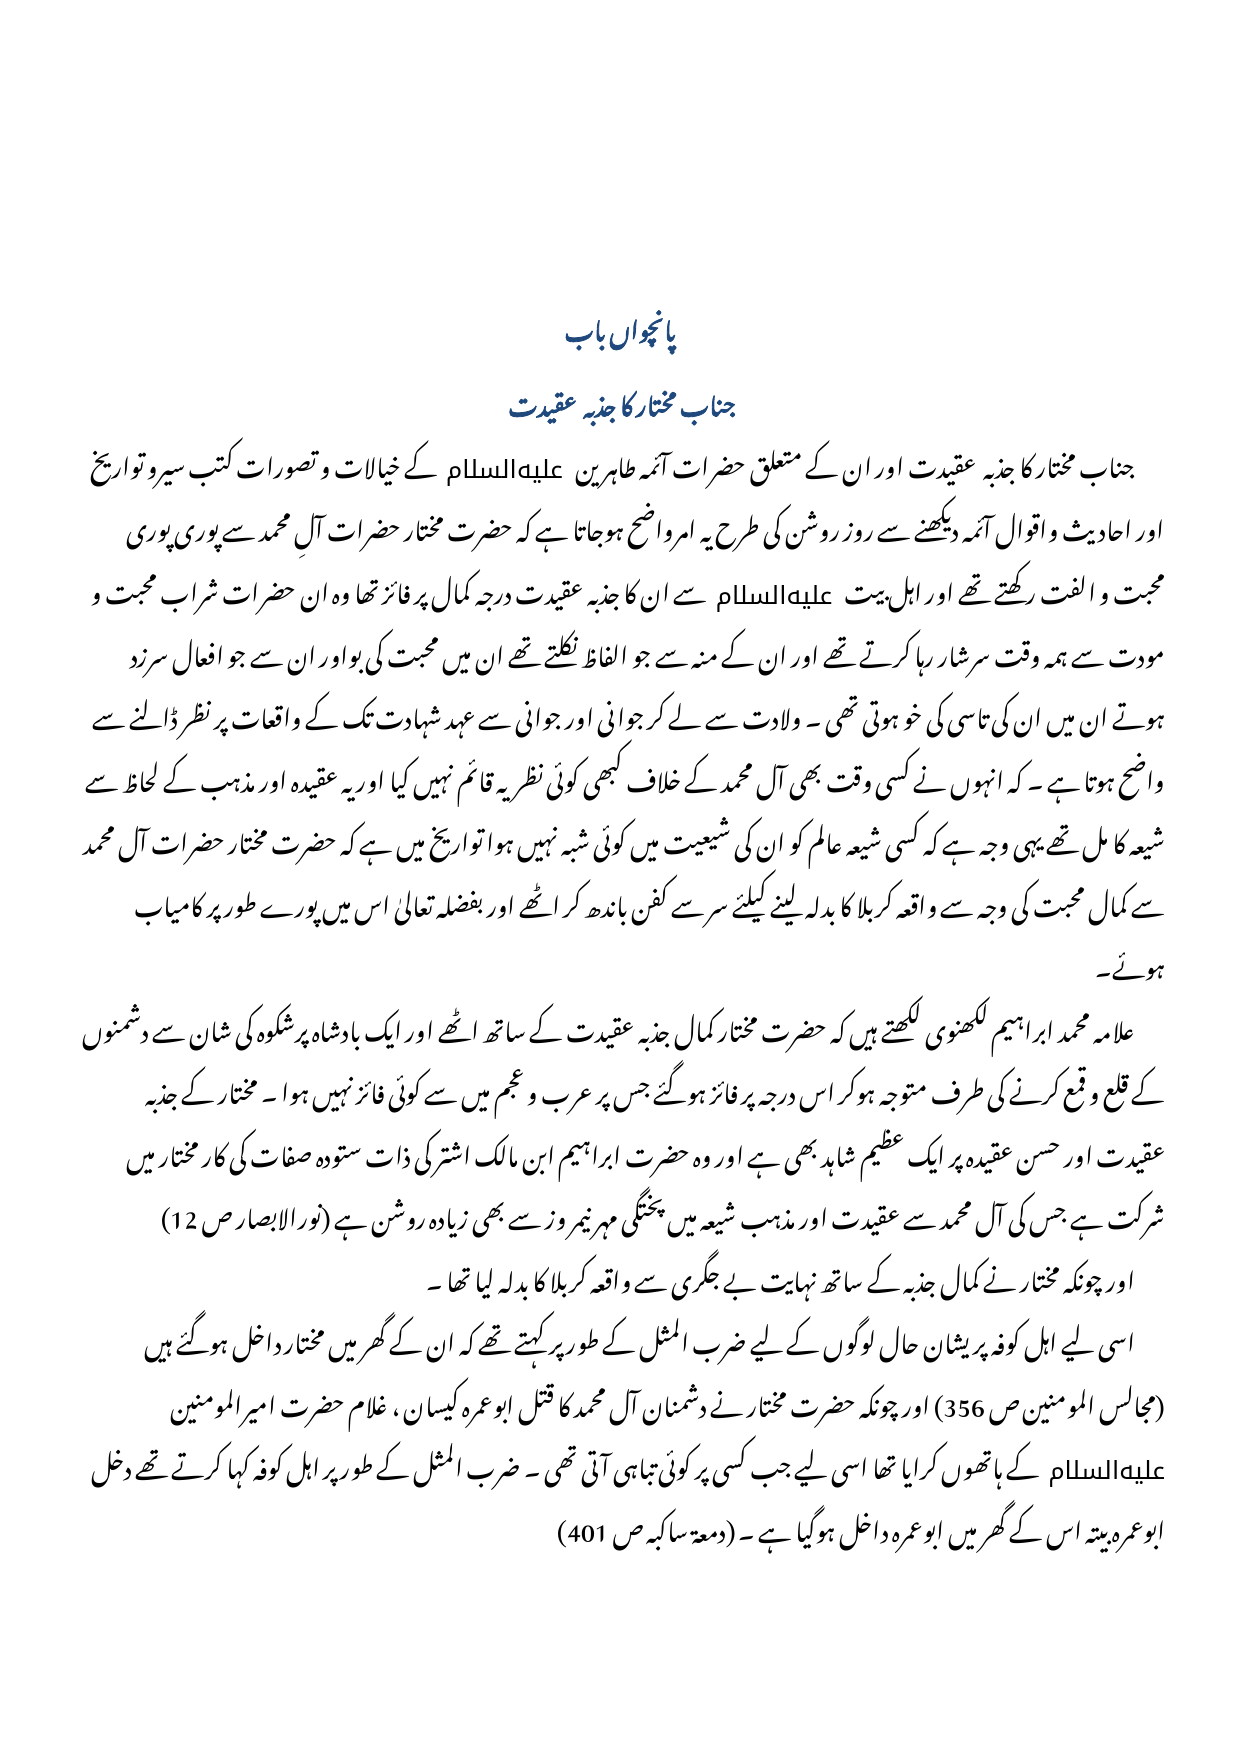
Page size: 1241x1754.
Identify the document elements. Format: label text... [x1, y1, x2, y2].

text جناب مختار کا جذبہ عقیدت اور ان کے متعلق حضرات آئمہ طاہرین عليه‌السلام کے خیالات و تصورات کتب سیرو تواریخ اور احادیث واقوال آئمہ دیکھنے سے روز روشن کی طرح یہ امرواضح ہوجاتا ہے کہ حضرت مختار حضرات آلِ محمد سے پوری پوری محبت و الفت رکھتے تھے اور اہل بیت عليه‌السلام سے ان کا جذبہ عقیدت درجہ کمال پر فائز تھا وہ ان حضرات شراب محبت و مودت سے ہمہ وقت سرشار رہا کرتے تھے اور ان کے منہ سے جو الفاظ نکلتے تھے ان میں محبت کی بواور ان سے جو افعال سرزد ہوتے ان میں ان کی تاسی کی خو ہوتی تھی ۔ ولادت سے لے کر جوانی اور جوانی سے عہد شہادت تک کے واقعات پر نظر ڈالنے سے واضح ہوتا ہے ۔ کہ انہوں نے کسی وقت بھی آل محمد کے خلاف کبھی کوئی نظریہ قائم نہیں کیا اور یہ عقیدہ اور مذہب کے لحاظ سے شیعہ کا مل تھے یہی وجہ ہے کہ کسی شیعہ عالم کو ان کی شیعیت میں کوئی شبہ نہیں ہوا تواریخ میں ہے کہ حضرت مختار حضرات آل محمد سے کمال محبت کی وجہ سے واقعہ کربلا کا بدلہ لینے کیلئے سر سے کفن باندھ کر اٹھے اور بفضلہ تعالیٰ اس میں پورے طور پر کامیاب ہوئے۔ [75, 431, 1165, 994]
subtitle پانچواں باب [75, 294, 1165, 356]
text اور چونکہ مختار نے کمال جذبہ کے ساتھ نہایت بے جگری سے واقعہ کربلا کا بدلہ لیا تھا ۔ [75, 1244, 1165, 1307]
subtitle جناب مختار کا جذبہ عقیدت [75, 369, 1165, 431]
text اسی لیے اہل کوفہ پریشان حال لوگوں کے لیے ضرب المثل کے طور پر کہتے تھے کہ ان کے گھر میں مختار داخل ہوگئے ہیں (مجالس المومنین ص 356) اور چونکہ حضرت مختار نے دشمنان آل محمد کا قتل ابوعمرہ کیسان ، غلام حضرت امیرالمومنین عليه‌السلام کے ہاتھوں کرایا تھا اسی لیے جب کسی پر کوئی تباہی آتی تھی ۔ ضرب المثل کے طور پر اہل کوفہ کہا کرتے تھے دخل ابوعمرہ بیتہ اس کے گھر میں ابوعمرہ داخل ہوگیا ہے ۔ (دمعۃ ساکبہ ص 401) [75, 1307, 1165, 1557]
text علامہ محمد ابراہیم لکھنوی لکھتے ہیں کہ حضرت مختار کمال جذبہ عقیدت کے ساتھ اٹھے اور ایک بادشاہ پرشکوہ کی شان سے دشمنوں کے قلع و قمع کرنے کی طرف متوجہ ہوکر اس درجہ پر فائز ہوگئے جس پر عرب و عجم میں سے کوئی فائز نہیں ہوا ۔ مختار کے جذبہ عقیدت اور حسن عقیدہ پر ایک عظیم شاہد بھی ہے اور وہ حضرت ابراہیم ابن مالک اشتر کی ذات ستودہ صفات کی کار مختار میں شرکت ہے جس کی آل محمد سے عقیدت اور مذہب شیعہ میں پختگی مہر نیمر وز سے بھی زیادہ روشن ہے (نورالابصار ص 12) [75, 994, 1165, 1244]
